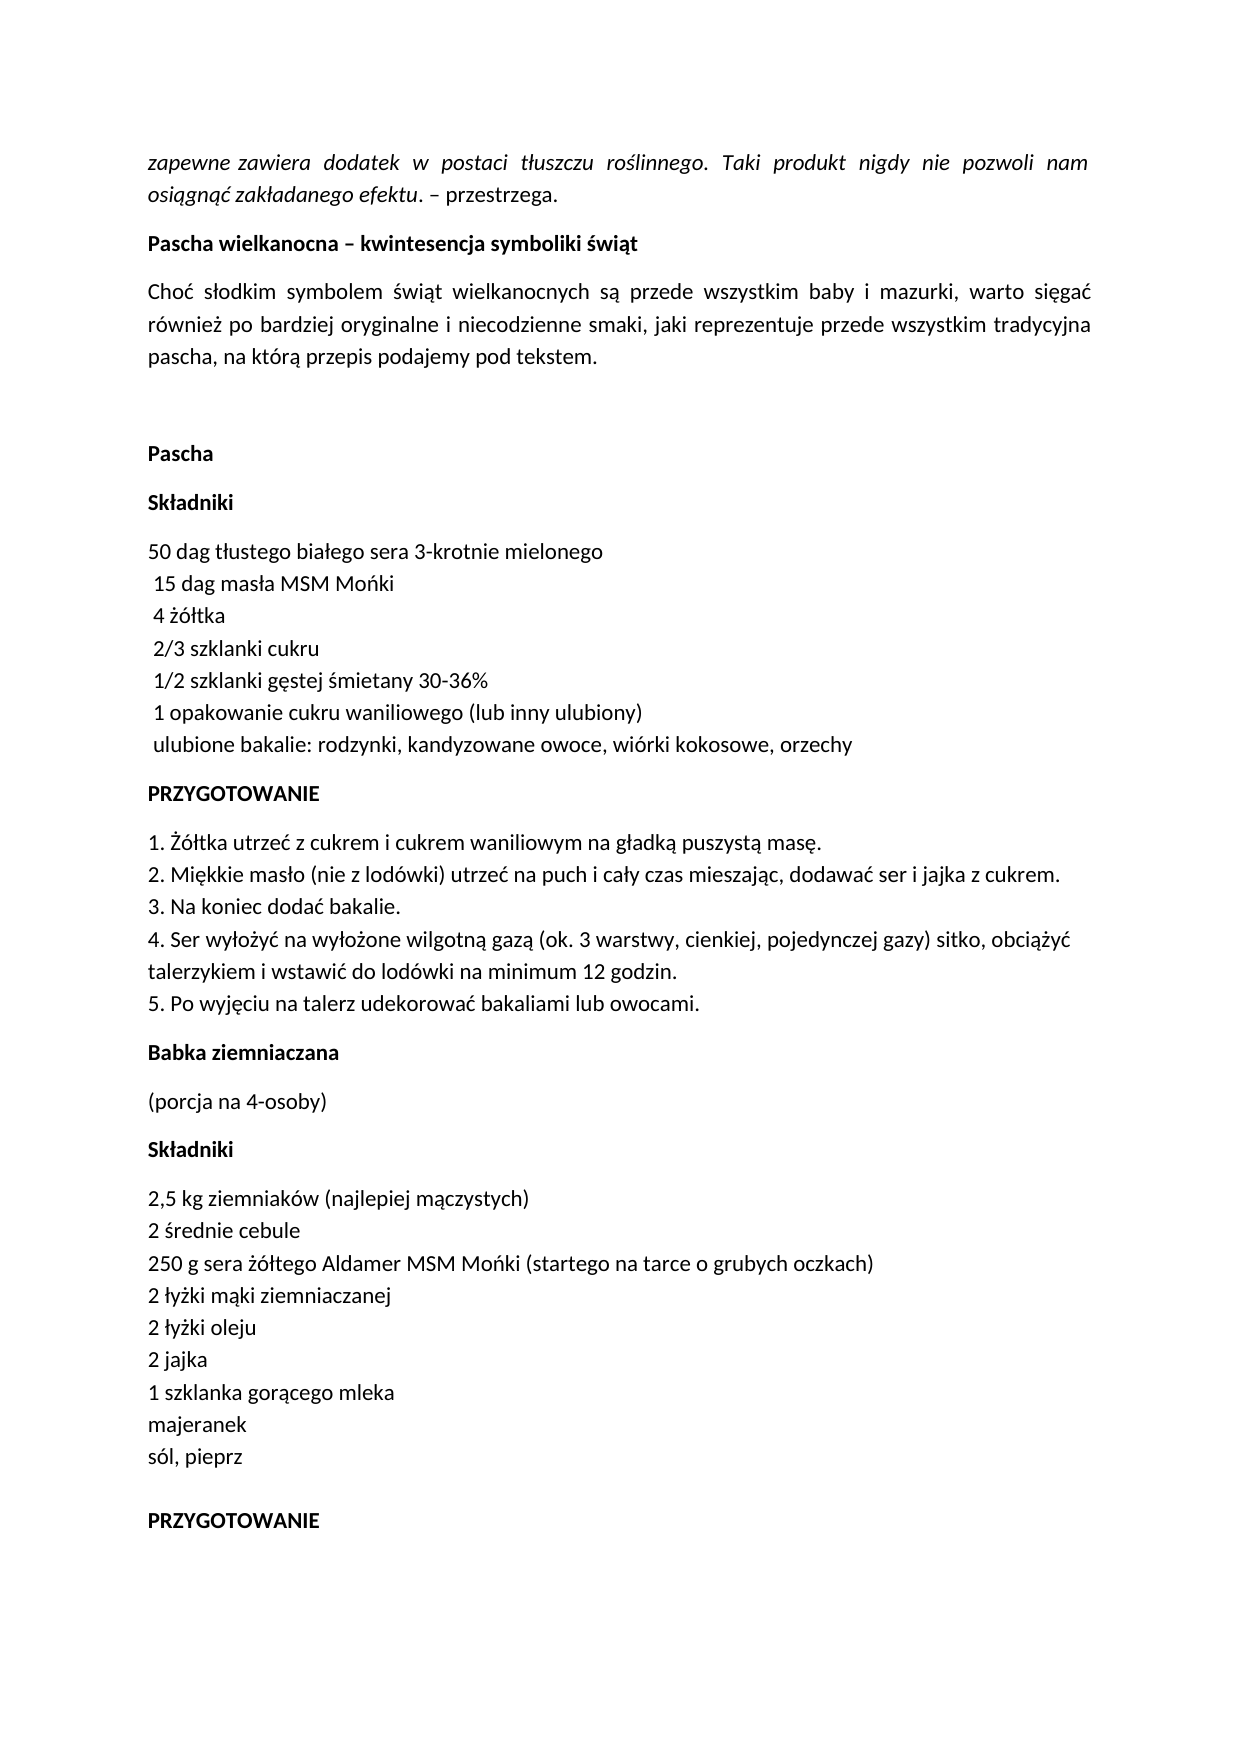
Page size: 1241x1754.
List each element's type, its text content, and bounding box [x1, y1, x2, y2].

text Choć słodkim symbolem świąt wielkanocnych są przede wszystkim baby i mazurki, warto sięgać również po bardziej oryginalne i niecodzienne smaki, jaki reprezentuje przede wszystkim tradycyjna pascha, na którą przepis podajemy pod tekstem. [148, 277, 1093, 370]
text 2 łyżki oleju [148, 1313, 1093, 1341]
text 1 szklanka gorącego mleka [148, 1378, 1093, 1406]
text 50 dag tłustego białego sera 3-krotnie mielonego 15 dag masła MSM Mońki 4 żółtka 2/3 szklanki cukru 1/2 szklanki gęstej śmietany 30-36% 1 opakowanie cukru waniliowego (lub inny ulubiony) ulubione bakalie: rodzynki, kandyzowane owoce, wiórki kokosowe, orzechy [148, 537, 1093, 758]
text 2 jajka [148, 1345, 1093, 1373]
text 2 średnie cebule [148, 1217, 1093, 1245]
text sól, pieprz [148, 1442, 1093, 1470]
text Składniki [148, 488, 1093, 516]
text 250 g sera żółtego Aldamer MSM Mońki (startego na tarce o grubych oczkach) [148, 1249, 1093, 1277]
text majeranek [148, 1410, 1093, 1438]
text Pascha [148, 439, 1093, 468]
text 2 łyżki mąki ziemniaczanej [148, 1281, 1093, 1309]
text 2,5 kg ziemniaków (najlepiej mączystych) [148, 1184, 1093, 1212]
text (porcja na 4-osoby) [148, 1087, 1093, 1115]
text 1. Żółtka utrzeć z cukrem i cukrem waniliowym na gładką puszystą masę. 2. Miękkie masło (nie z lodówki) utrzeć na puch i cały czas mieszając, dodawać ser i jajka z cukrem. 3. Na koniec dodać bakalie. 4. Ser wyłożyć na wyłożone wilgotną gazą (ok. 3 warstwy, cienkiej, pojedynczej gazy) sitko, obciążyć talerzykiem i wstawić do lodówki na minimum 12 godzin. 5. Po wyjęciu na talerz udekorować bakaliami lub owocami. [148, 828, 1093, 1017]
text Babka ziemniaczana [148, 1038, 1093, 1066]
text Składniki [148, 1136, 1093, 1164]
text PRZYGOTOWANIE [148, 1506, 1093, 1534]
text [148, 148, 1093, 208]
text Pascha wielkanocna – kwintesencja symboliki świąt [148, 229, 1093, 257]
text PRZYGOTOWANIE [148, 779, 1093, 807]
